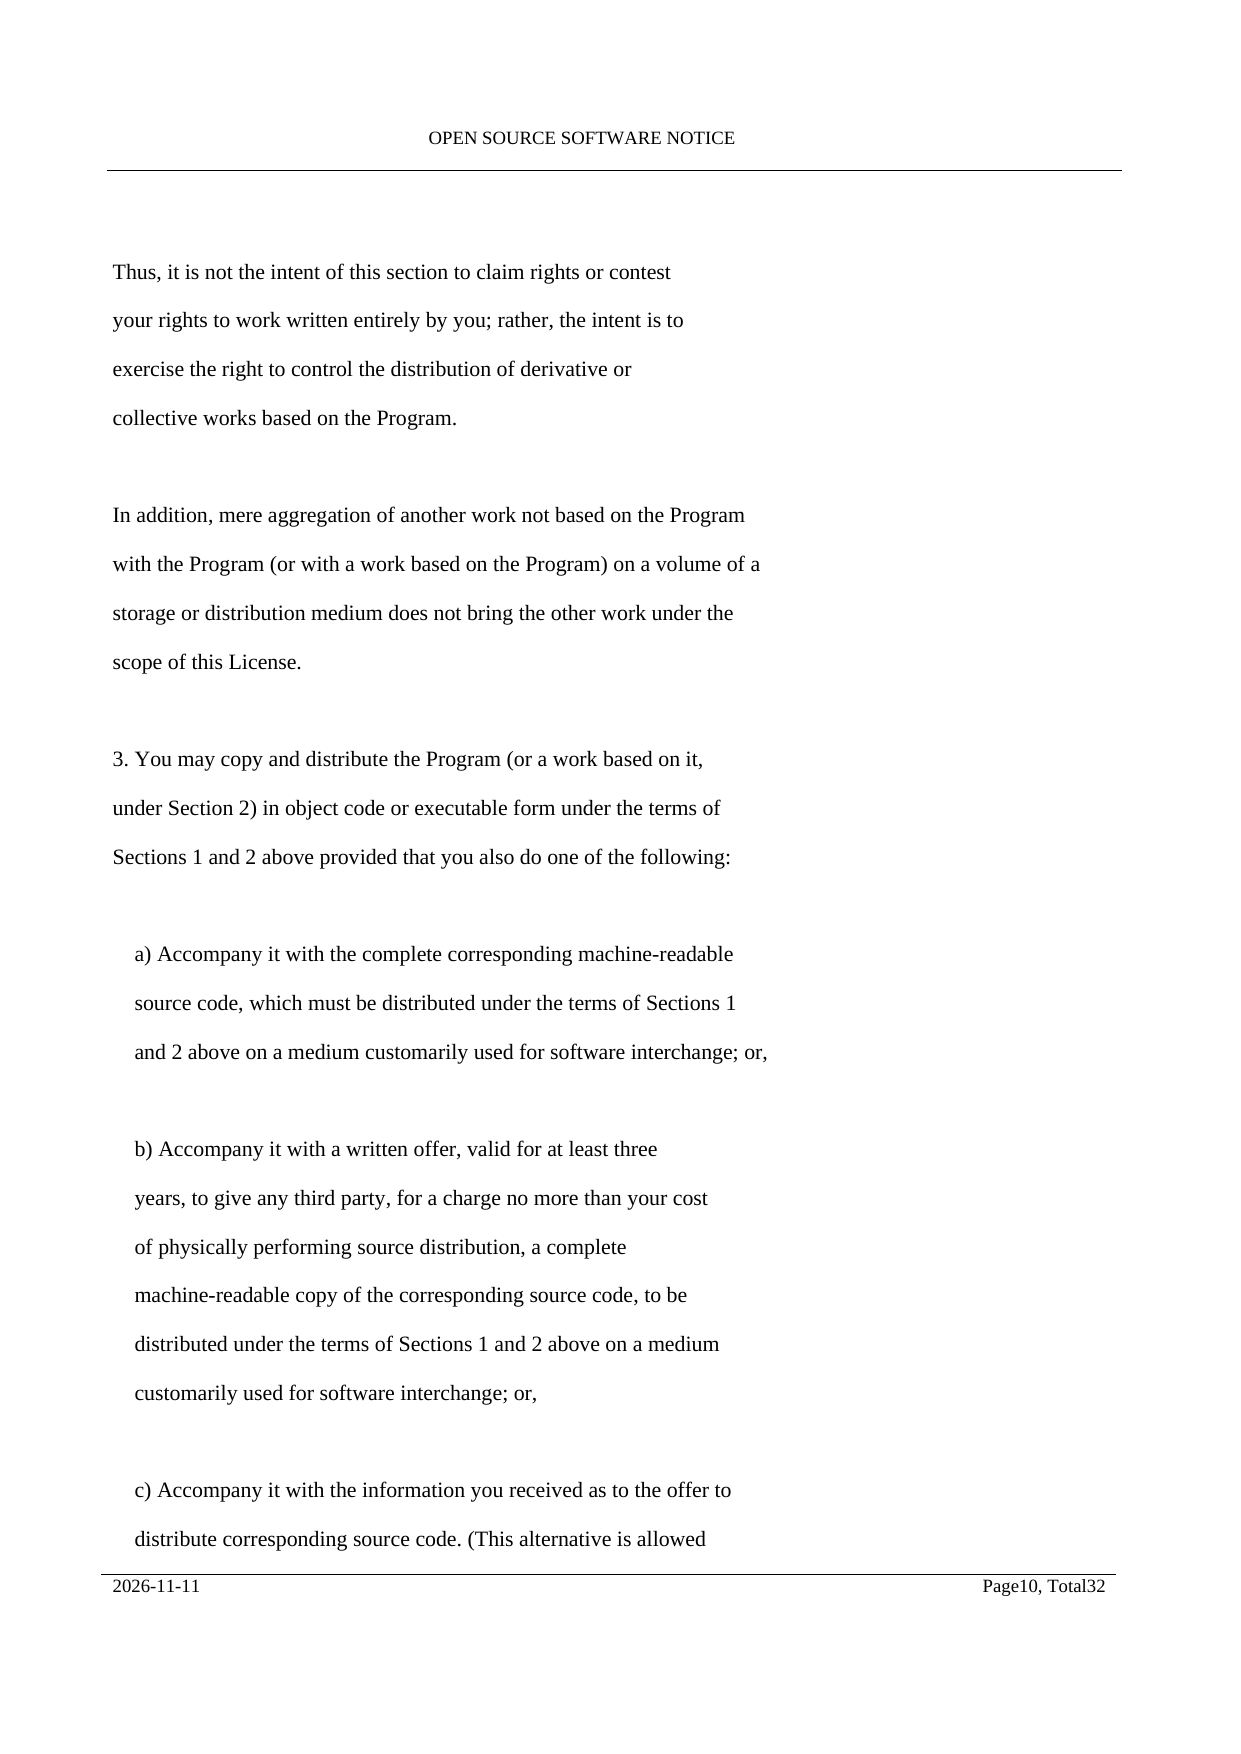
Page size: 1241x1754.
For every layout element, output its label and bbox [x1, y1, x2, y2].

text [112, 206, 1128, 1555]
